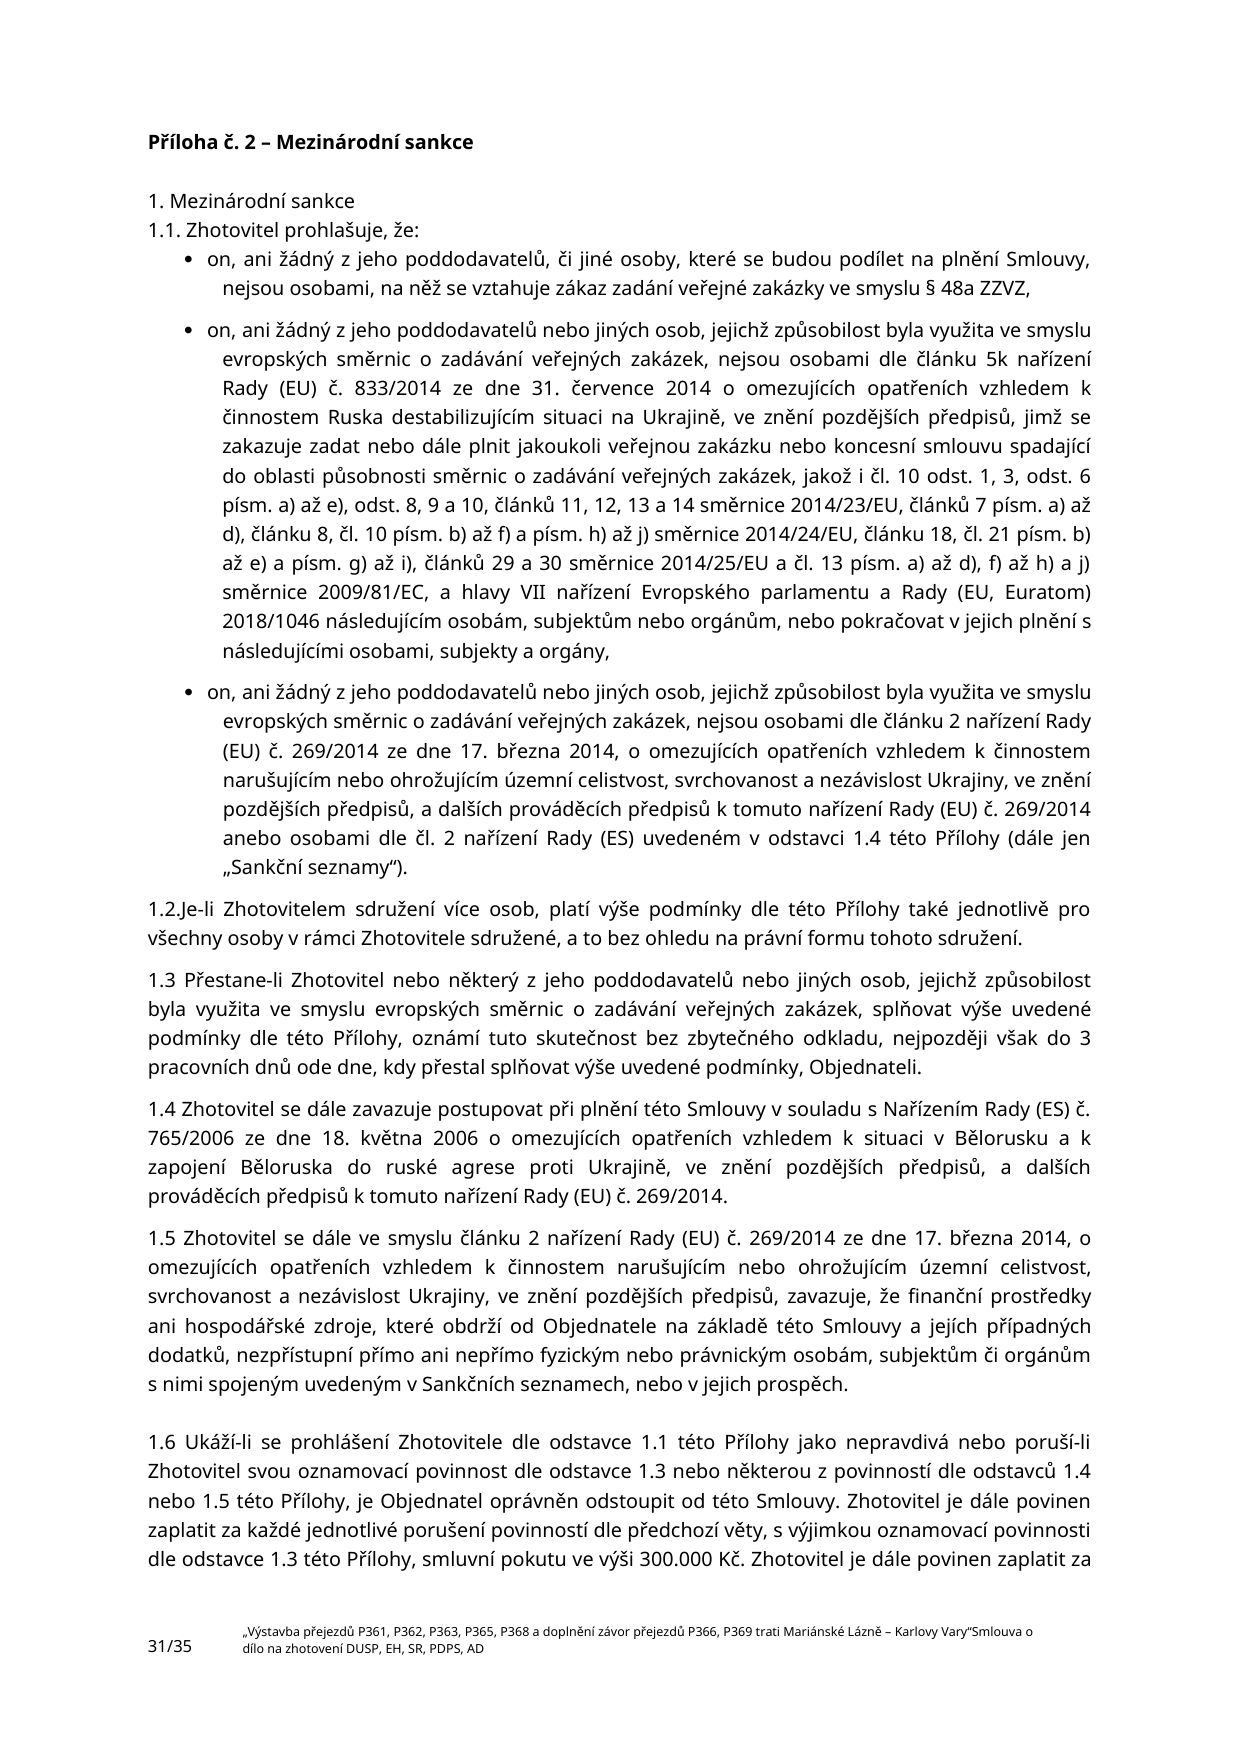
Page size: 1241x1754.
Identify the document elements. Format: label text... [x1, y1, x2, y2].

text Příloha č. 2 – Mezinárodní sankce [148, 126, 1092, 156]
list on, ani žádný z jeho poddodavatelů nebo jiných osob, jejichž způsobilost byla využita ve smyslu evropských směrnic o zadávání veřejných zakázek, nejsou osobami dle článku 2 nařízení Rady (EU) č. 269/2014 ze dne 17. března 2014, o omezujících opatřeních vzhledem k činnostem narušujícím nebo ohrožujícím územní celistvost, svrchovanost a nezávislost Ukrajiny, ve znění pozdějších předpisů, a dalších prováděcích předpisů k tomuto nařízení Rady (EU) č. 269/2014 anebo osobami dle čl. 2 nařízení Rady (ES) uvedeném v odstavci 1.4 této Přílohy (dále jen „Sankční seznamy“). [185, 676, 1092, 881]
list on, ani žádný z jeho poddodavatelů, či jiné osoby, které se budou podílet na plnění Smlouvy, nejsou osobami, na něž se vztahuje zákaz zadání veřejné zakázky ve smyslu § 48a ZZVZ, [185, 243, 1092, 301]
text 1.3 Přestane-li Zhotovitel nebo některý z jeho poddodavatelů nebo jiných osob, jejichž způsobilost byla využita ve smyslu evropských směrnic o zadávání veřejných zakázek, splňovat výše uvedené podmínky dle této Přílohy, oznámí tuto skutečnost bez zbytečného odkladu, nejpozději však do 3 pracovních dnů ode dne, kdy přestal splňovat výše uvedené podmínky, Objednateli. [148, 964, 1092, 1081]
list on, ani žádný z jeho poddodavatelů nebo jiných osob, jejichž způsobilost byla využita ve smyslu evropských směrnic o zadávání veřejných zakázek, nejsou osobami dle článku 5k nařízení Rady (EU) č. 833/2014 ze dne 31. července 2014 o omezujících opatřeních vzhledem k činnostem Ruska destabilizujícím situaci na Ukrajině, ve znění pozdějších předpisů, jimž se zakazuje zadat nebo dále plnit jakoukoli veřejnou zakázku nebo koncesní smlouvu spadající do oblasti působnosti směrnic o zadávání veřejných zakázek, jakož i čl. 10 odst. 1, 3, odst. 6 písm. a) až e), odst. 8, 9 a 10, článků 11, 12, 13 a 14 směrnice 2014/23/EU, článků 7 písm. a) až d), článku 8, čl. 10 písm. b) až f) a písm. h) až j) směrnice 2014/24/EU, článku 18, čl. 21 písm. b) až e) a písm. g) až i), článků 29 a 30 směrnice 2014/25/EU a čl. 13 písm. a) až d), f) až h) a j) směrnice 2009/81/EC, a hlavy VII nařízení Evropského parlamentu a Rady (EU, Euratom) 2018/1046 následujícím osobám, subjektům nebo orgánům, nebo pokračovat v jejich plnění s následujícími osobami, subjekty a orgány, [185, 314, 1092, 664]
text 1.4 Zhotovitel se dále zavazuje postupovat při plnění této Smlouvy v souladu s Nařízením Rady (ES) č. 765/2006 ze dne 18. května 2006 o omezujících opatřeních vzhledem k situaci v Bělorusku a k zapojení Běloruska do ruské agrese proti Ukrajině, ve znění pozdějších předpisů, a dalších prováděcích předpisů k tomuto nařízení Rady (EU) č. 269/2014. [148, 1093, 1092, 1210]
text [148, 1426, 1092, 1572]
text 1. Mezinárodní sankce [148, 185, 1092, 214]
text 1.5 Zhotovitel se dále ve smyslu článku 2 nařízení Rady (EU) č. 269/2014 ze dne 17. března 2014, o omezujících opatřeních vzhledem k činnostem narušujícím nebo ohrožujícím územní celistvost, svrchovanost a nezávislost Ukrajiny, ve znění pozdějších předpisů, zavazuje, že finanční prostředky ani hospodářské zdroje, které obdrží od Objednatele na základě této Smlouvy a jejích případných dodatků, nezpřístupní přímo ani nepřímo fyzickým nebo právnickým osobám, subjektům či orgánům s nimi spojeným uvedeným v Sankčních seznamech, nebo v jejich prospěch. [148, 1222, 1092, 1397]
text 1.1. Zhotovitel prohlašuje, že: [148, 214, 1092, 243]
text 1.2.Je-li Zhotovitelem sdružení více osob, platí výše podmínky dle této Přílohy také jednotlivě pro všechny osoby v rámci Zhotovitele sdružené, a to bez ohledu na právní formu tohoto sdružení. [148, 893, 1092, 951]
